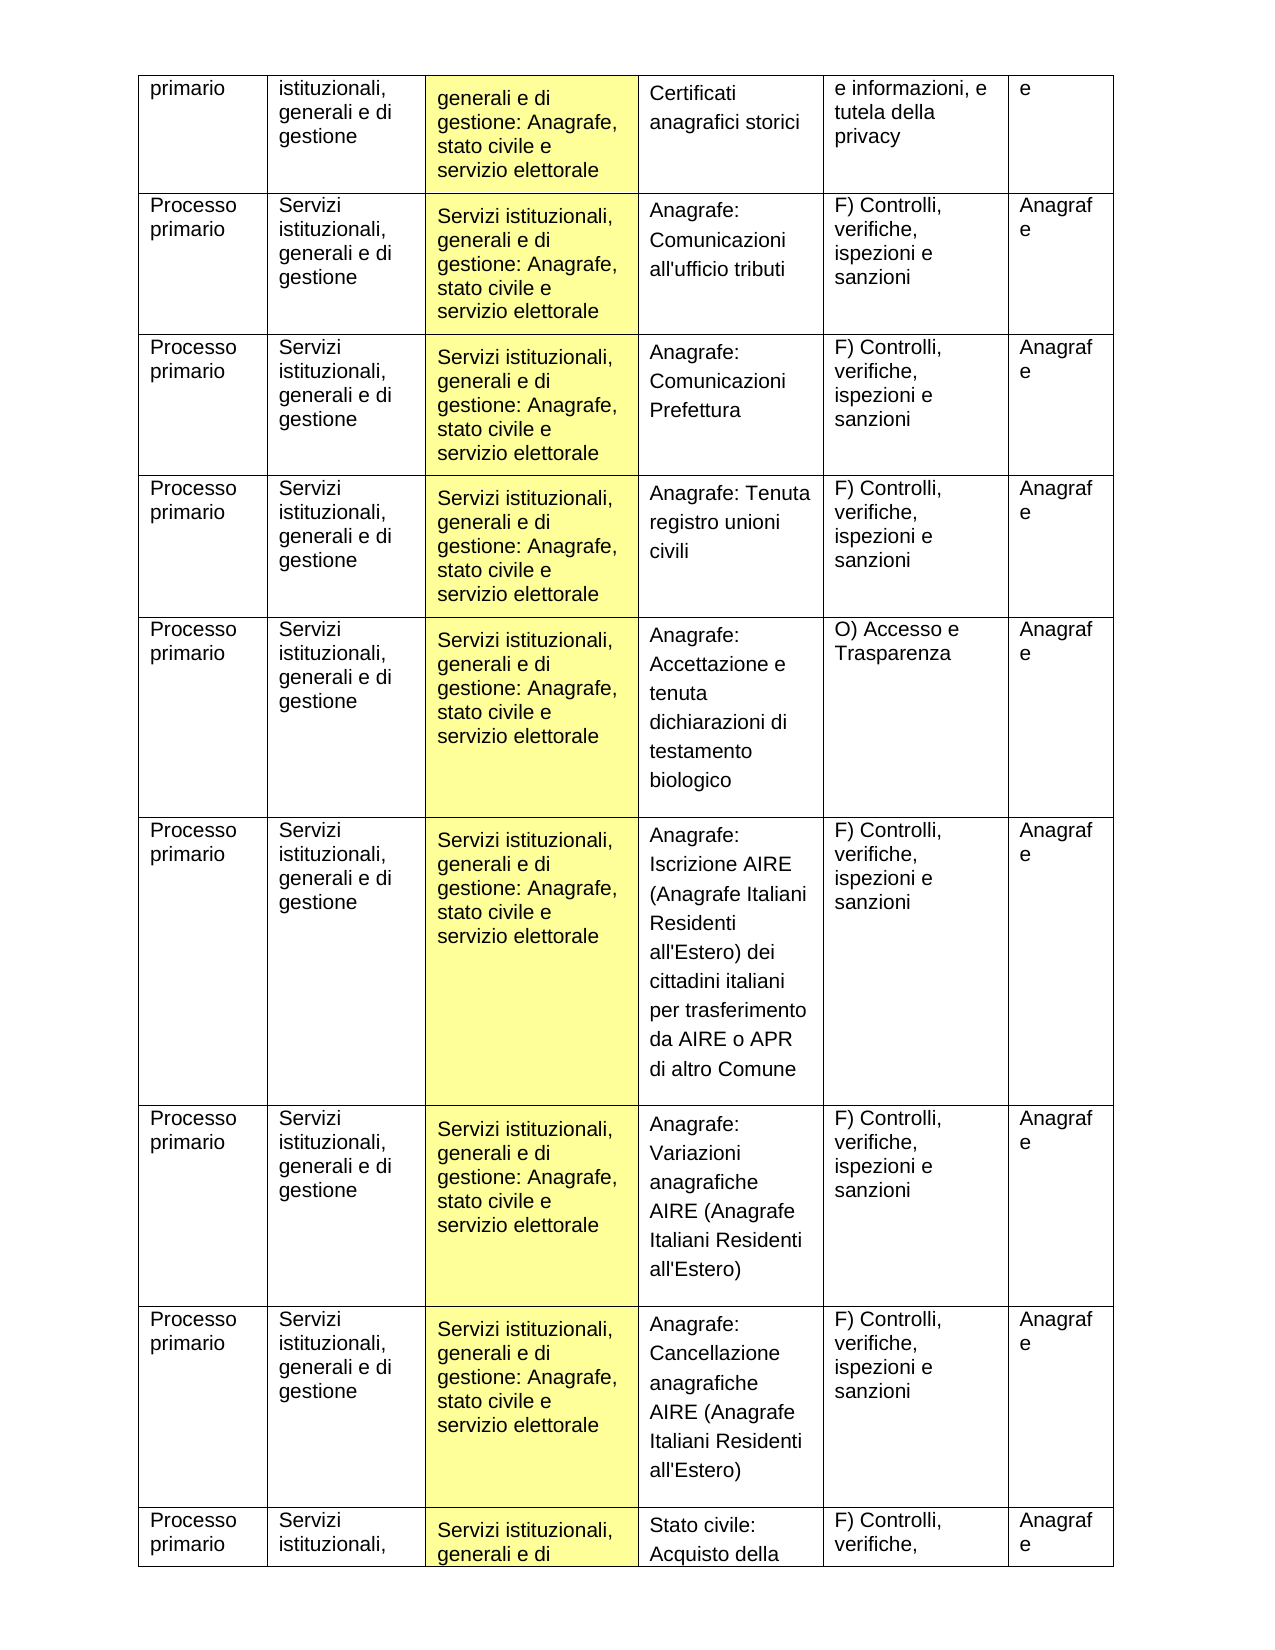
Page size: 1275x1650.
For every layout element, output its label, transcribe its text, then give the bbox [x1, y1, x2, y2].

table_cell Anagrafe [1009, 76, 1113, 192]
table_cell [639, 1508, 823, 1566]
table_cell Processo primario [139, 818, 267, 1105]
table_cell Anagrafe [1009, 1106, 1113, 1306]
table_cell Anagrafe [1009, 194, 1113, 334]
table_cell F) Controlli, verifiche, ispezioni e sanzioni [824, 476, 1008, 616]
table_cell Processo primario [139, 1508, 267, 1566]
table_cell Anagrafe [1009, 476, 1113, 616]
table_cell Servizi istituzionali, generali e di gestione [268, 818, 425, 1105]
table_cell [268, 76, 425, 192]
table_cell Processo primario [139, 76, 267, 192]
table_cell Anagrafe: Comunicazioni Prefettura [639, 335, 823, 475]
table_cell Servizi istituzionali, generali e di gestione [268, 1307, 425, 1507]
table_cell Anagrafe [1009, 818, 1113, 1105]
table_cell Servizi istituzionali, generali e di gestione: Anagrafe, stato civile e servizio elettorale [426, 1307, 638, 1507]
table_cell Anagrafe: Tenuta registro unioni civili [639, 476, 823, 616]
table_cell F) Controlli, verifiche, ispezioni e sanzioni [824, 818, 1008, 1105]
table_cell Anagrafe: Cancellazione anagrafiche AIRE (Anagrafe Italiani Residenti all'Estero) [639, 1307, 823, 1507]
table_cell F) Controlli, verifiche, ispezioni e sanzioni [824, 1307, 1008, 1507]
table_cell Anagrafe [1009, 1307, 1113, 1507]
table_cell F) Controlli, verifiche, ispezioni e sanzioni [824, 194, 1008, 334]
table_cell Servizi istituzionali, generali e di gestione: Anagrafe, stato civile e servizio elettorale [426, 618, 638, 817]
table_cell Processo primario [139, 194, 267, 334]
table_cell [268, 1508, 425, 1566]
table_cell Servizi istituzionali, generali e di gestione: Anagrafe, stato civile e servizio elettorale [426, 335, 638, 475]
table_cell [824, 1508, 1008, 1566]
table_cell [426, 1508, 638, 1566]
table_cell F) Controlli, verifiche, ispezioni e sanzioni [824, 1106, 1008, 1306]
table_cell O) Accesso e Trasparenza [824, 618, 1008, 817]
table_cell Servizi istituzionali, generali e di gestione: Anagrafe, stato civile e servizio elettorale [426, 1106, 638, 1306]
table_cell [639, 76, 823, 192]
table_cell Servizi istituzionali, generali e di gestione: Anagrafe, stato civile e servizio elettorale [426, 194, 638, 334]
table_cell Anagrafe [1009, 1508, 1113, 1566]
table_cell Servizi istituzionali, generali e di gestione [268, 194, 425, 334]
table_cell Servizi istituzionali, generali e di gestione [268, 476, 425, 616]
table_cell Processo primario [139, 1106, 267, 1306]
table_cell Anagrafe [1009, 335, 1113, 475]
table_cell Anagrafe [1009, 618, 1113, 817]
table_cell Anagrafe: Iscrizione AIRE (Anagrafe Italiani Residenti all'Estero) dei cittadini italiani per trasferimento da AIRE o APR di altro Comune [639, 818, 823, 1105]
table_cell Processo primario [139, 476, 267, 616]
table_cell Servizi istituzionali, generali e di gestione [268, 335, 425, 475]
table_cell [426, 76, 638, 192]
table_cell Servizi istituzionali, generali e di gestione: Anagrafe, stato civile e servizio elettorale [426, 818, 638, 1105]
table_cell Anagrafe: Comunicazioni all'ufficio tributi [639, 194, 823, 334]
table_cell Processo primario [139, 618, 267, 817]
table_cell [824, 76, 1008, 192]
table_cell Anagrafe: Accettazione e tenuta dichiarazioni di testamento biologico [639, 618, 823, 817]
table_cell Servizi istituzionali, generali e di gestione [268, 618, 425, 817]
table_cell Servizi istituzionali, generali e di gestione [268, 1106, 425, 1306]
table_cell F) Controlli, verifiche, ispezioni e sanzioni [824, 335, 1008, 475]
table_cell Processo primario [139, 335, 267, 475]
table_cell Servizi istituzionali, generali e di gestione: Anagrafe, stato civile e servizio elettorale [426, 476, 638, 616]
table_cell Processo primario [139, 1307, 267, 1507]
table_cell Anagrafe: Variazioni anagrafiche AIRE (Anagrafe Italiani Residenti all'Estero) [639, 1106, 823, 1306]
